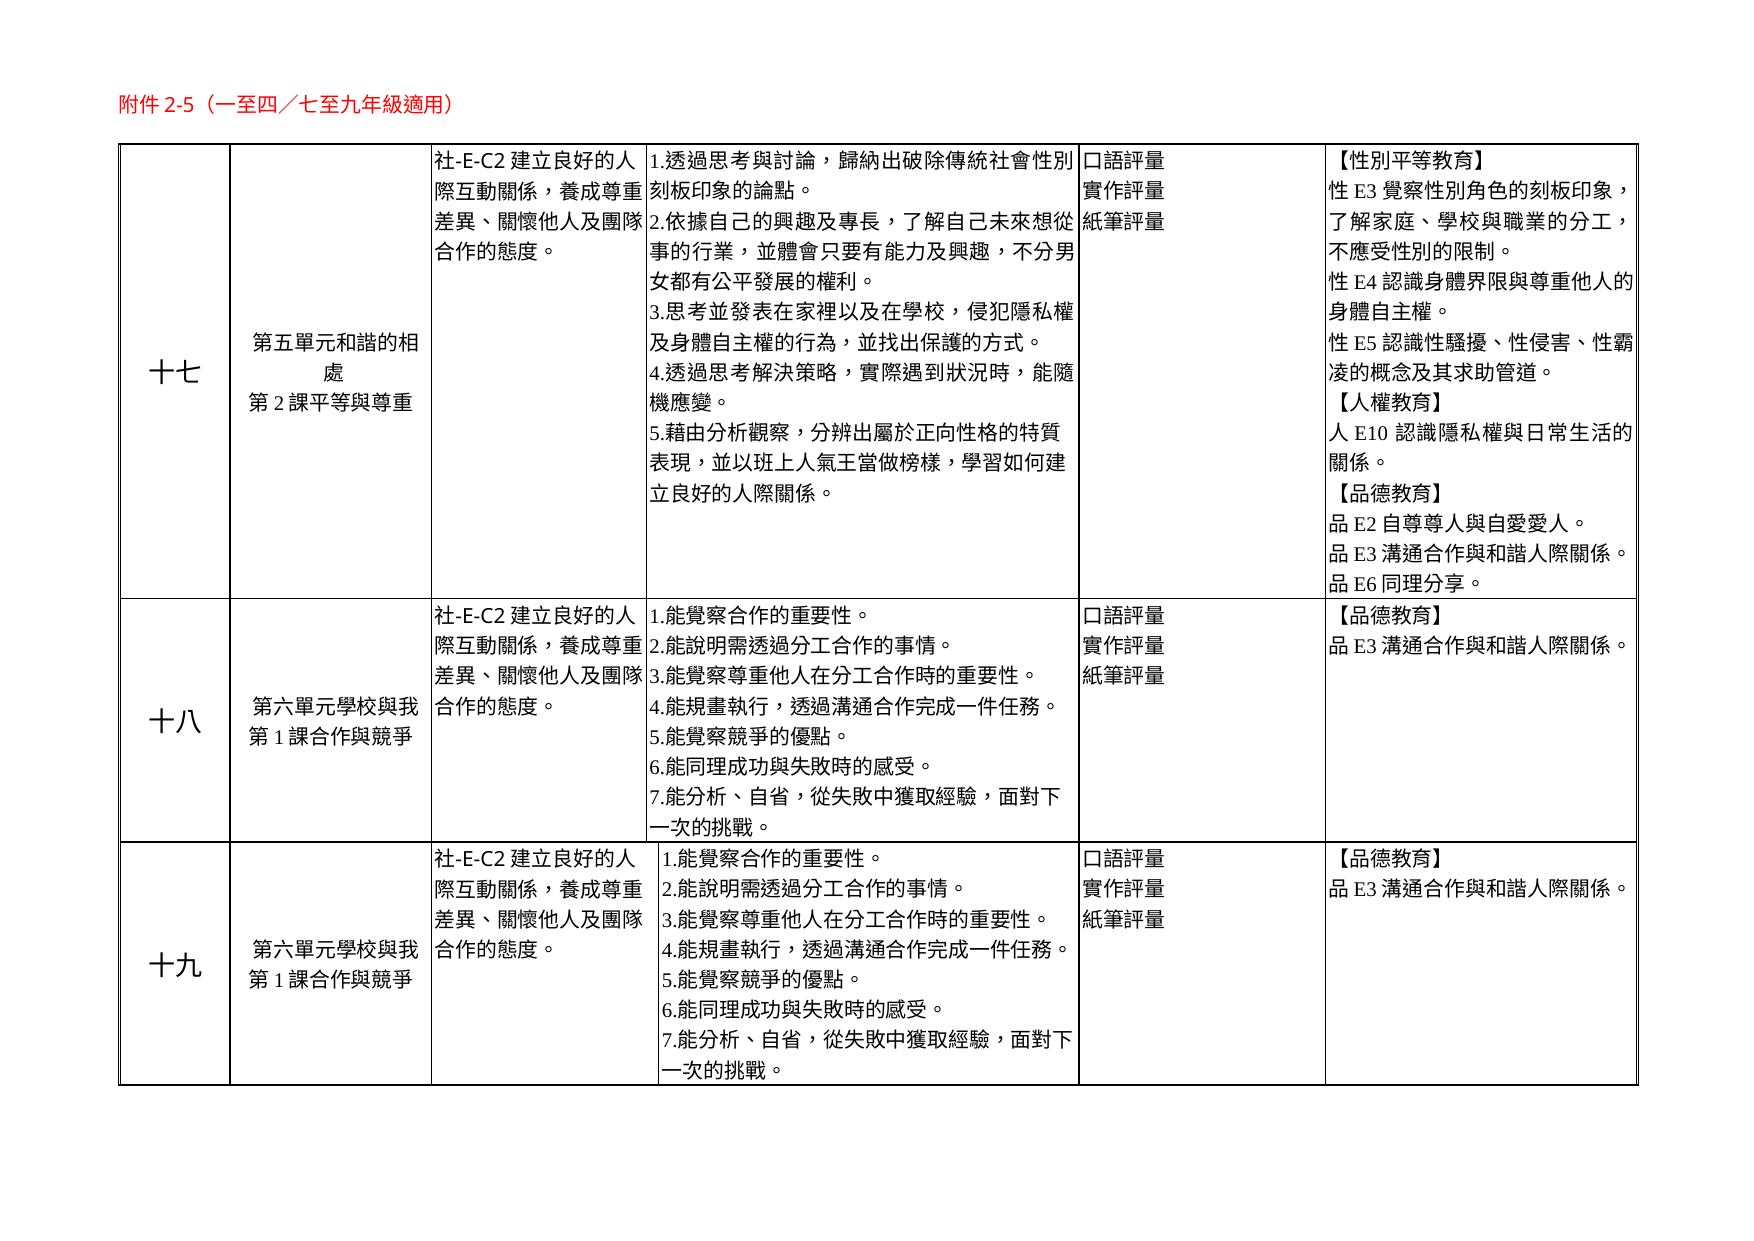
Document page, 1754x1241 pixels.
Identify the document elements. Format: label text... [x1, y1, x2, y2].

table_cell 口語評量 實作評量 紙筆評量 [1080, 843, 1325, 1084]
table_cell 1.能覺察合作的重要性。 2.能說明需透過分工合作的事情。 3.能覺察尊重他人在分工合作時的重要性。 4.能規畫執行，透過溝通合作完成一件任務。 5.能覺察競爭的優點。 6.能同理成功與失敗時的感受。 7.能分析、自省，從失敗中獲取經驗，面對下一次的挑戰。 [659, 843, 1078, 1084]
table_cell 第六單元學校與我 第1課合作與競爭 [231, 843, 431, 1084]
table_cell 【性別平等教育】 性E3 覺察性別角色的刻板印象，了解家庭、學校與職業的分工，不應受性別的限制。 性E4 認識身體界限與尊重他人的身體自主權。 性E5 認識性騷擾、性侵害、性霸凌的概念及其求助管道。 【人權教育】 人E10 認識隱私權與日常生活的關係。 【品德教育】 品E2 自尊尊人與自愛愛人。 品E3 溝通合作與和諧人際關係。 品E6 同理分享。 [1326, 145, 1636, 598]
table_cell 【品德教育】 品E3 溝通合作與和諧人際關係。 [1326, 599, 1636, 841]
table_cell 口語評量 實作評量 紙筆評量 [1080, 145, 1325, 598]
table_cell 1.能覺察合作的重要性。 2.能說明需透過分工合作的事情。 3.能覺察尊重他人在分工合作時的重要性。 4.能規畫執行，透過溝通合作完成一件任務。 5.能覺察競爭的優點。 6.能同理成功與失敗時的感受。 7.能分析、自省，從失敗中獲取經驗，面對下一次的挑戰。 [647, 599, 1078, 841]
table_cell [432, 843, 658, 1084]
table_cell 1.透過思考與討論，歸納出破除傳統社會性別刻板印象的論點。 2.依據自己的興趣及專長，了解自己未來想從事的行業，並體會只要有能力及興趣，不分男女都有公平發展的權利。 3.思考並發表在家裡以及在學校，侵犯隱私權及身體自主權的行為，並找出保護的方式。 4.透過思考解決策略，實際遇到狀況時，能隨機應變。 5.藉由分析觀察，分辨出屬於正向性格的特質表現，並以班上人氣王當做榜樣，學習如何建立良好的人際關係。 [647, 145, 1078, 598]
table_cell 十七 [121, 145, 229, 598]
table_cell 社-E-C2 建立良好的人際互動關係，養成尊重差異、關懷他人及團隊合作的態度。 [432, 599, 646, 841]
table_cell 第六單元學校與我 第1課合作與競爭 [231, 599, 431, 841]
table_cell 口語評量 實作評量 紙筆評量 [1080, 599, 1325, 841]
table_cell 第五單元和諧的相處 第2課平等與尊重 [231, 145, 431, 598]
table_cell 十八 [121, 599, 229, 841]
table_cell 【品德教育】 品E3 溝通合作與和諧人際關係。 [1326, 843, 1636, 1084]
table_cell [432, 145, 646, 598]
table_cell 十九 [121, 843, 229, 1084]
